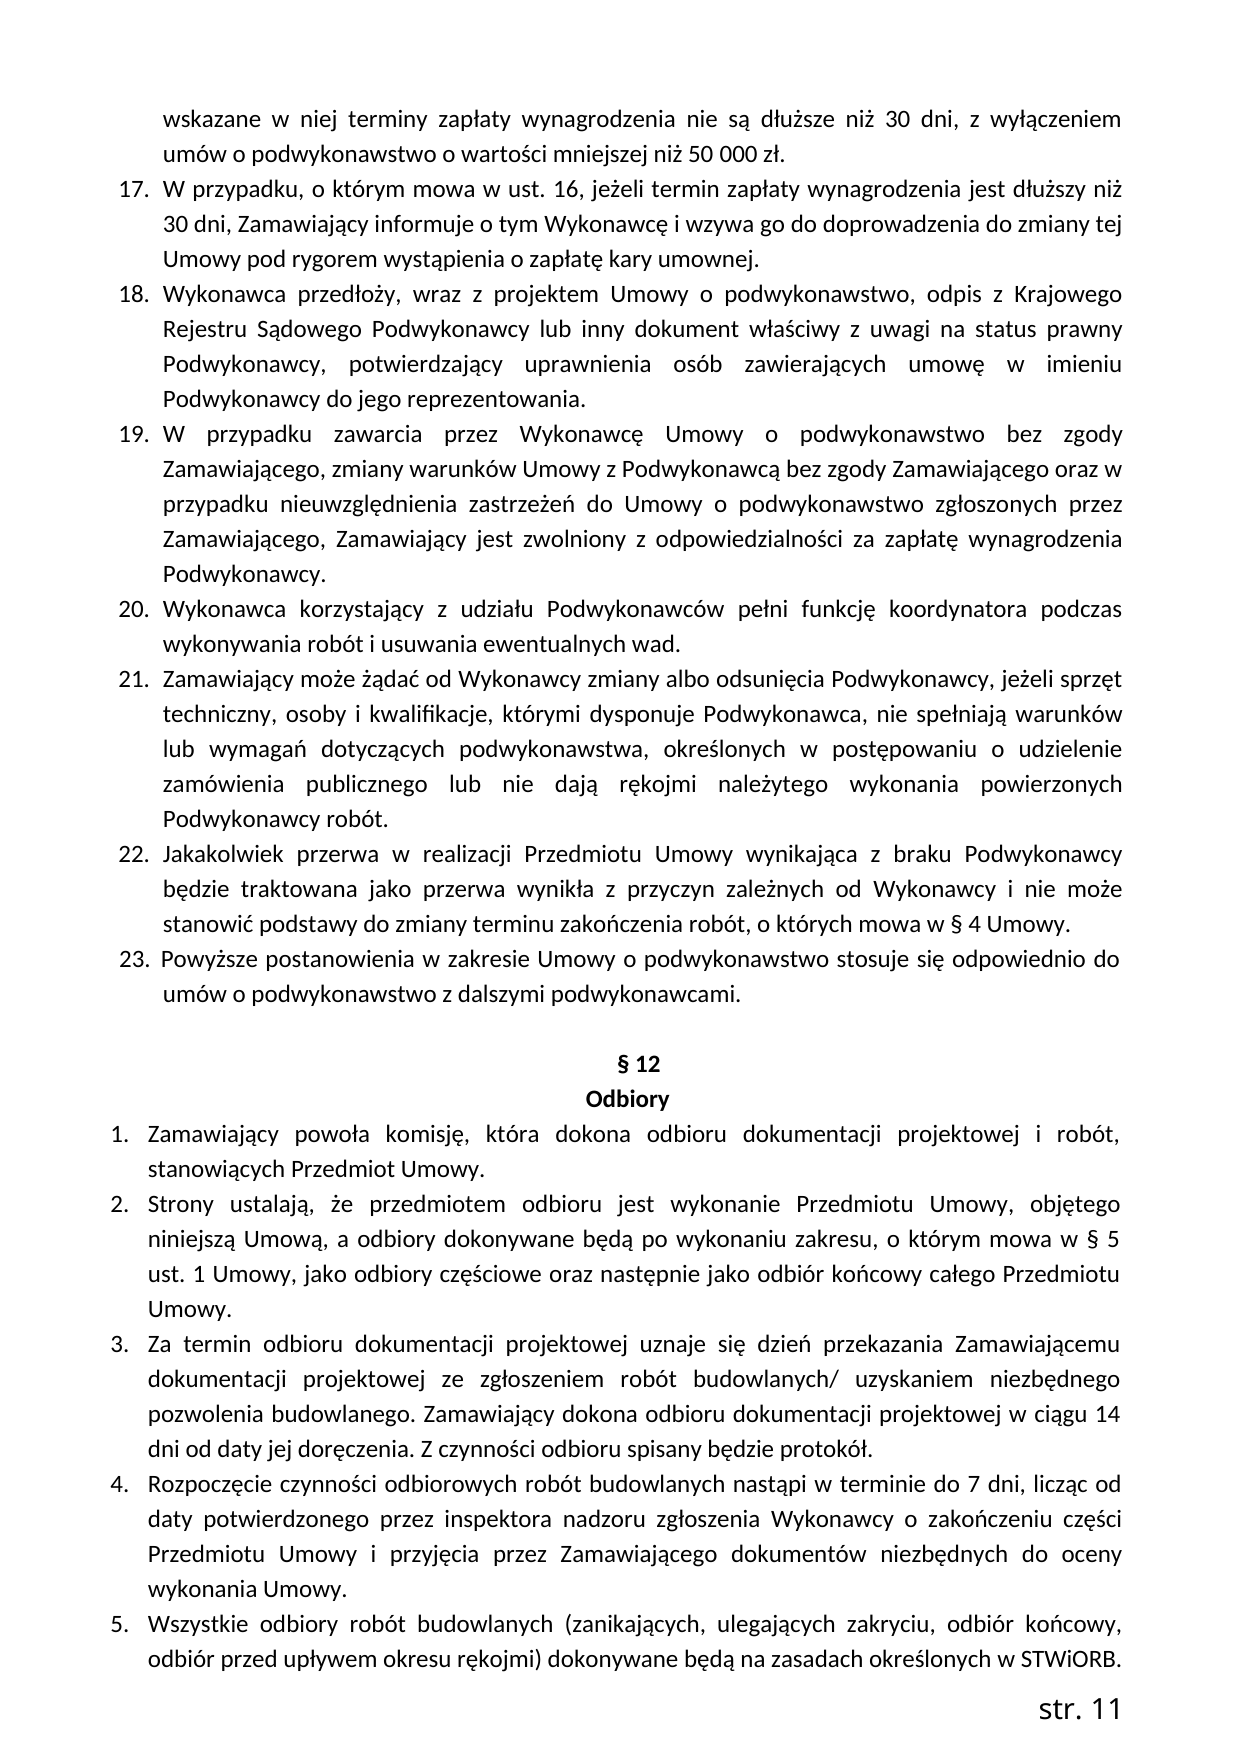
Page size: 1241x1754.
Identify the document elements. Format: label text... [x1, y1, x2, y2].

text 23. Powyższe postanowienia w zakresie Umowy o podwykonawstwo stosuje się odpowiednio do umów o podwykonawstwo z dalszymi podwykonawcami. [119, 943, 1121, 1009]
list W przypadku, o którym mowa w ust. 16, jeżeli termin zapłaty wynagrodzenia jest dłuższy niż 30 dni, Zamawiający informuje o tym Wykonawcę i wzywa go do doprowadzenia do zmiany tej Umowy pod rygorem wystąpienia o zapłatę kary umownej. [118, 173, 1123, 274]
list Wykonawca przedłoży, wraz z projektem Umowy o podwykonawstwo, odpis z Krajowego Rejestru Sądowego Podwykonawcy lub inny dokument właściwy z uwagi na status prawny Podwykonawcy, potwierdzający uprawnienia osób zawierających umowę w imieniu Podwykonawcy do jego reprezentowania. [118, 278, 1123, 414]
list Wszystkie odbiory robót budowlanych (zanikających, ulegających zakryciu, odbiór końcowy, odbiór przed upływem okresu rękojmi) dokonywane będą na zasadach określonych w STWiORB. [110, 1608, 1123, 1674]
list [118, 103, 1123, 169]
list Strony ustalają, że przedmiotem odbioru jest wykonanie Przedmiotu Umowy, objętego niniejszą Umową, a odbiory dokonywane będą po wykonaniu zakresu, o którym mowa w § 5 ust. 1 Umowy, jako odbiory częściowe oraz następnie jako odbiór końcowy całego Przedmiotu Umowy. [110, 1188, 1121, 1324]
text § 12 [617, 1048, 1123, 1079]
list Zamawiający może żądać od Wykonawcy zmiany albo odsunięcia Podwykonawcy, jeżeli sprzęt techniczny, osoby i kwalifikacje, którymi dysponuje Podwykonawca, nie spełniają warunków lub wymagań dotyczących podwykonawstwa, określonych w postępowaniu o udzielenie zamówienia publicznego lub nie dają rękojmi należytego wykonania powierzonych Podwykonawcy robót. [118, 663, 1123, 834]
list Za termin odbioru dokumentacji projektowej uznaje się dzień przekazania Zamawiającemu dokumentacji projektowej ze zgłoszeniem robót budowlanych/ uzyskaniem niezbędnego pozwolenia budowlanego. Zamawiający dokona odbioru dokumentacji projektowej w ciągu 14 dni od daty jej doręczenia. Z czynności odbioru spisany będzie protokół. [110, 1328, 1121, 1464]
list W przypadku zawarcia przez Wykonawcę Umowy o podwykonawstwo bez zgody Zamawiającego, zmiany warunków Umowy z Podwykonawcą bez zgody Zamawiającego oraz w przypadku nieuwzględnienia zastrzeżeń do Umowy o podwykonawstwo zgłoszonych przez Zamawiającego, Zamawiający jest zwolniony z odpowiedzialności za zapłatę wynagrodzenia Podwykonawcy. [118, 418, 1123, 589]
list Rozpoczęcie czynności odbiorowych robót budowlanych nastąpi w terminie do 7 dni, licząc od daty potwierdzonego przez inspektora nadzoru zgłoszenia Wykonawcy o zakończeniu części Przedmiotu Umowy i przyjęcia przez Zamawiającego dokumentów niezbędnych do oceny wykonania Umowy. [110, 1468, 1123, 1604]
list Zamawiający powoła komisję, która dokona odbioru dokumentacji projektowej i robót, stanowiących Przedmiot Umowy. [110, 1118, 1121, 1184]
text Odbiory [586, 1083, 1123, 1114]
list Jakakolwiek przerwa w realizacji Przedmiotu Umowy wynikająca z braku Podwykonawcy będzie traktowana jako przerwa wynikła z przyczyn zależnych od Wykonawcy i nie może stanowić podstawy do zmiany terminu zakończenia robót, o których mowa w § 4 Umowy. [118, 838, 1123, 939]
list Wykonawca korzystający z udziału Podwykonawców pełni funkcję koordynatora podczas wykonywania robót i usuwania ewentualnych wad. [118, 593, 1123, 659]
